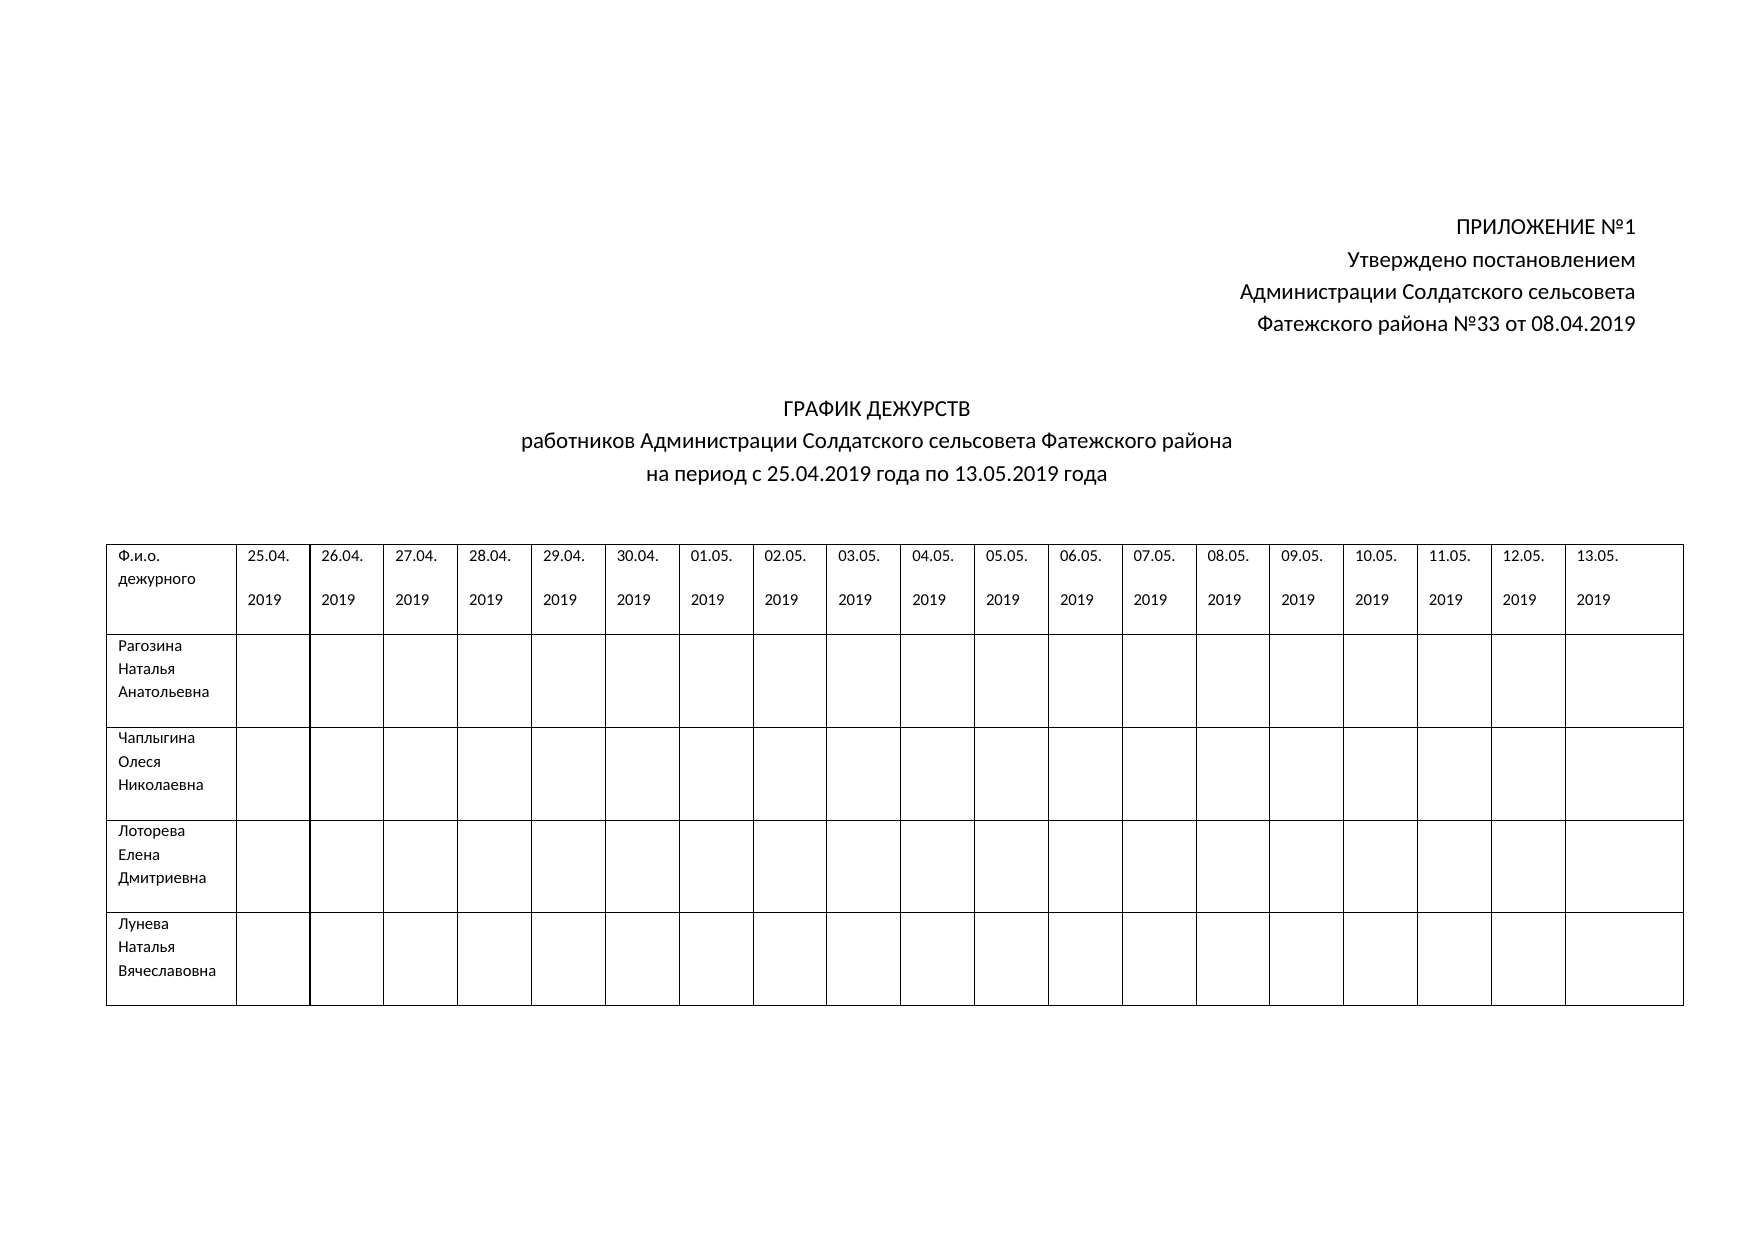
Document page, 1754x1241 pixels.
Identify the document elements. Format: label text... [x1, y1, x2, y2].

table_cell [827, 635, 900, 727]
table_cell [606, 635, 679, 727]
table_cell [384, 635, 457, 727]
table_cell [1492, 821, 1565, 912]
table_cell [1270, 728, 1343, 819]
table_cell [680, 635, 753, 727]
table_cell [1123, 913, 1196, 1005]
table_cell [1566, 913, 1683, 1005]
table_header 11.05. 2019 [1418, 545, 1491, 634]
table_cell [1197, 821, 1269, 912]
table_header 04.05. 2019 [901, 545, 974, 634]
table_cell [311, 821, 383, 912]
table_header 28.04. 2019 [458, 545, 531, 634]
table_header 05.05. 2019 [975, 545, 1048, 634]
table_cell [1197, 913, 1269, 1005]
table_cell [384, 821, 457, 912]
table_cell [1049, 635, 1122, 727]
table_cell [1492, 728, 1565, 819]
table_header 26.04. 2019 [311, 545, 383, 634]
text ГРАФИК ДЕЖУРСТВ [118, 394, 1636, 422]
table_cell [237, 913, 309, 1005]
table_cell [975, 821, 1048, 912]
table_cell [384, 728, 457, 819]
table_cell [1270, 821, 1343, 912]
table_cell [901, 728, 974, 819]
table_header 13.05. 2019 [1566, 545, 1683, 634]
table_cell [1123, 821, 1196, 912]
table_cell [532, 913, 605, 1005]
table_header 30.04. 2019 [606, 545, 679, 634]
table_cell [827, 821, 900, 912]
text работников Администрации Солдатского сельсовета Фатежского района [118, 426, 1636, 454]
table_cell [827, 913, 900, 1005]
table_cell [1049, 728, 1122, 819]
table_cell [975, 635, 1048, 727]
table_cell [606, 728, 679, 819]
table_header 25.04. 2019 [237, 545, 309, 634]
table_header 07.05. 2019 [1123, 545, 1196, 634]
table_cell [237, 821, 309, 912]
table_cell [1566, 728, 1683, 819]
table_cell [458, 821, 531, 912]
table_cell [1418, 728, 1491, 819]
table_cell [237, 635, 309, 727]
table_cell [1344, 913, 1417, 1005]
table_cell Лоторева Елена Дмитриевна [107, 821, 236, 912]
table_cell [1049, 913, 1122, 1005]
text Утверждено постановлением [118, 245, 1636, 273]
table_cell [532, 635, 605, 727]
table_cell [754, 728, 826, 819]
text на период с 25.04.2019 года по 13.05.2019 года [118, 459, 1636, 487]
table_cell [311, 728, 383, 819]
table_header 10.05. 2019 [1344, 545, 1417, 634]
text Администрации Солдатского сельсовета [118, 277, 1636, 305]
table_cell [754, 821, 826, 912]
table_cell [237, 728, 309, 819]
table_cell [1418, 635, 1491, 727]
table_cell Рагозина Наталья Анатольевна [107, 635, 236, 727]
table_header 27.04. 2019 [384, 545, 457, 634]
table_cell [901, 821, 974, 912]
table_cell [606, 913, 679, 1005]
table_cell [754, 635, 826, 727]
table_cell [1123, 728, 1196, 819]
table_cell [680, 728, 753, 819]
table_header 03.05. 2019 [827, 545, 900, 634]
table_header 06.05. 2019 [1049, 545, 1122, 634]
table_cell [1270, 913, 1343, 1005]
table_header 29.04. 2019 [532, 545, 605, 634]
table_cell [827, 728, 900, 819]
table_cell [901, 913, 974, 1005]
table_cell [1049, 821, 1122, 912]
table_cell [680, 913, 753, 1005]
table_cell [1123, 635, 1196, 727]
text Фатежского района №33 от 08.04.2019 [118, 309, 1636, 337]
table_cell [458, 635, 531, 727]
table_header 02.05. 2019 [754, 545, 826, 634]
table_cell [458, 913, 531, 1005]
table_cell [1197, 635, 1269, 727]
table_cell [606, 821, 679, 912]
table_cell [311, 913, 383, 1005]
table_cell [1344, 728, 1417, 819]
table_header 01.05. 2019 [680, 545, 753, 634]
table_cell [1344, 821, 1417, 912]
table_cell [975, 728, 1048, 819]
table_header 08.05. 2019 [1197, 545, 1269, 634]
table_cell Чаплыгина Олеся Николаевна [107, 728, 236, 819]
table_cell [458, 728, 531, 819]
table_cell [1566, 635, 1683, 727]
table_cell [1344, 635, 1417, 727]
table_cell [680, 821, 753, 912]
table_cell [975, 913, 1048, 1005]
table_cell [1418, 821, 1491, 912]
table_cell [532, 821, 605, 912]
table_header 09.05. 2019 [1270, 545, 1343, 634]
table_cell [901, 635, 974, 727]
table_cell [1492, 913, 1565, 1005]
table_cell [384, 913, 457, 1005]
table_header Ф.и.о. дежурного [107, 545, 236, 634]
text ПРИЛОЖЕНИЕ №1 [118, 212, 1636, 241]
table_cell [1492, 635, 1565, 727]
table_header 12.05. 2019 [1492, 545, 1565, 634]
table_cell [1197, 728, 1269, 819]
table_cell [1566, 821, 1683, 912]
table_cell [532, 728, 605, 819]
table_cell [1418, 913, 1491, 1005]
table_cell [311, 635, 383, 727]
table_cell [1270, 635, 1343, 727]
table_cell Лунева Наталья Вячеславовна [107, 913, 236, 1005]
table_cell [754, 913, 826, 1005]
